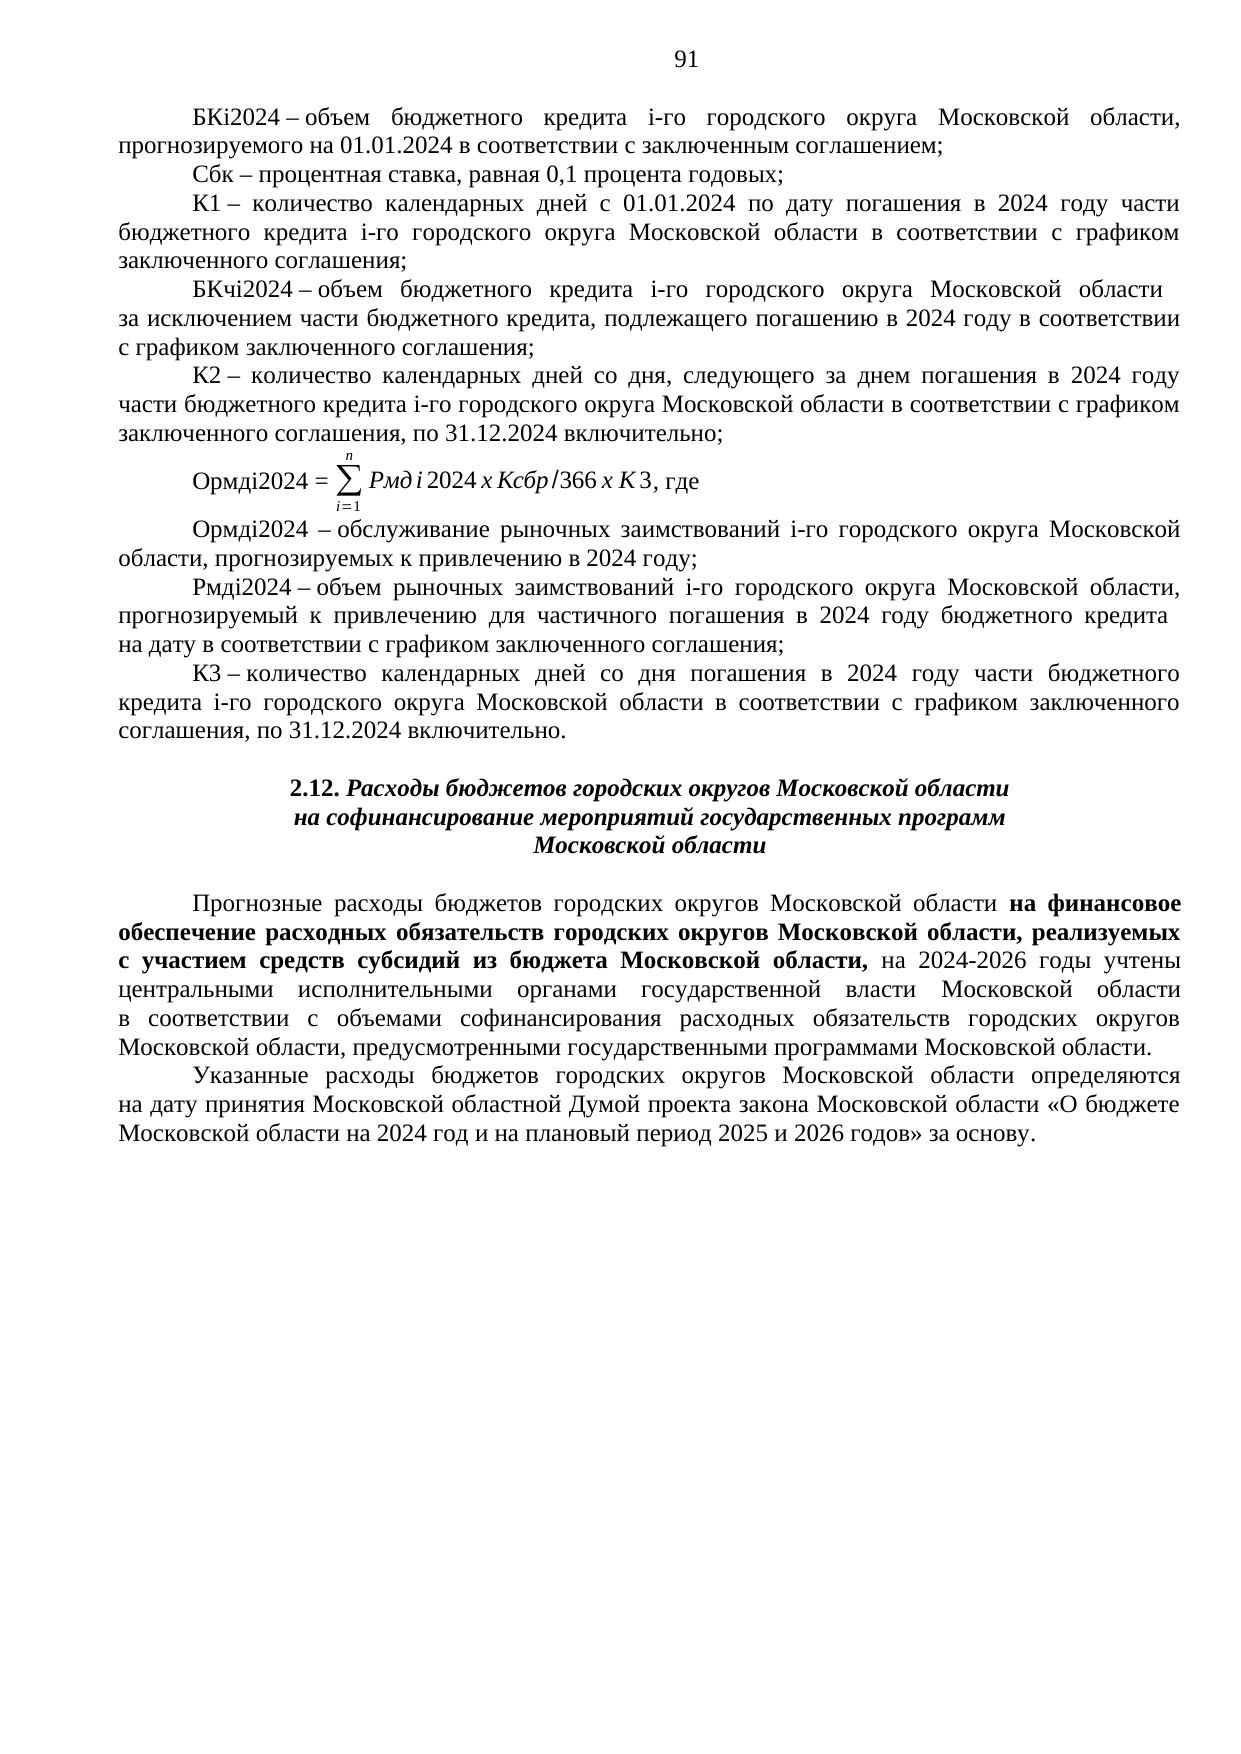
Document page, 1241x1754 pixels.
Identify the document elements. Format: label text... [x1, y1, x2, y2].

text БКi2024 – объем бюджетного кредита i-го городского округа Московской области, прогнозируемого на 01.01.2024 в соответствии с заключенным соглашением; [118, 102, 1181, 159]
text 2.12. Расходы бюджетов городских округов Московской области на софинансирование мероприятий государственных программ Московской области [118, 773, 1181, 859]
text Прогнозные расходы бюджетов городских округов Московской области на финансовое обеспечение расходных обязательств городских округов Московской области, реализуемых с участием средств субсидий из бюджета Московской области, на 2024-2026 годы учтены центральными исполнительными органами государственной власти Московской области в соответствии с объемами софинансирования расходных обязательств городских округов Московской области, предусмотренными государственными программами Московской области. [118, 888, 1181, 1060]
text Сбк – процентная ставка, равная 0,1 процента годовых; [118, 159, 1181, 188]
text Ормдi2024 = , где [118, 447, 1181, 514]
text К2 – количество календарных дней со дня, следующего за днем погашения в 2024 году части бюджетного кредита i-го городского округа Московской области в соответствии с графиком заключенного соглашения, по 31.12.2024 включительно; [118, 361, 1181, 447]
text Рмдi2024 – объем рыночных заимствований i-го городского округа Московской области, прогнозируемый к привлечению для частичного погашения в 2024 году бюджетного кредита на дату в соответствии с графиком заключенного соглашения; [118, 572, 1181, 658]
text Указанные расходы бюджетов городских округов Московской области определяются на дату принятия Московской областной Думой проекта закона Московской области «О бюджете Московской области на 2024 год и на плановый период 2025 и 2026 годов» за основу. [118, 1060, 1181, 1147]
text К1 – количество календарных дней с 01.01.2024 по дату погашения в 2024 году части бюджетного кредита i-го городского округа Московской области в соответствии с графиком заключенного соглашения; [118, 188, 1181, 274]
text Ормдi2024 – обслуживание рыночных заимствований i-го городского округа Московской области, прогнозируемых к привлечению в 2024 году; [118, 514, 1181, 572]
text К3 – количество календарных дней со дня погашения в 2024 году части бюджетного кредита i-го городского округа Московской области в соответствии с графиком заключенного соглашения, по 31.12.2024 включительно. [118, 658, 1181, 744]
text БКчi2024 – объем бюджетного кредита i-го городского округа Московской области за исключением части бюджетного кредита, подлежащего погашению в 2024 году в соответствии с графиком заключенного соглашения; [118, 274, 1181, 361]
